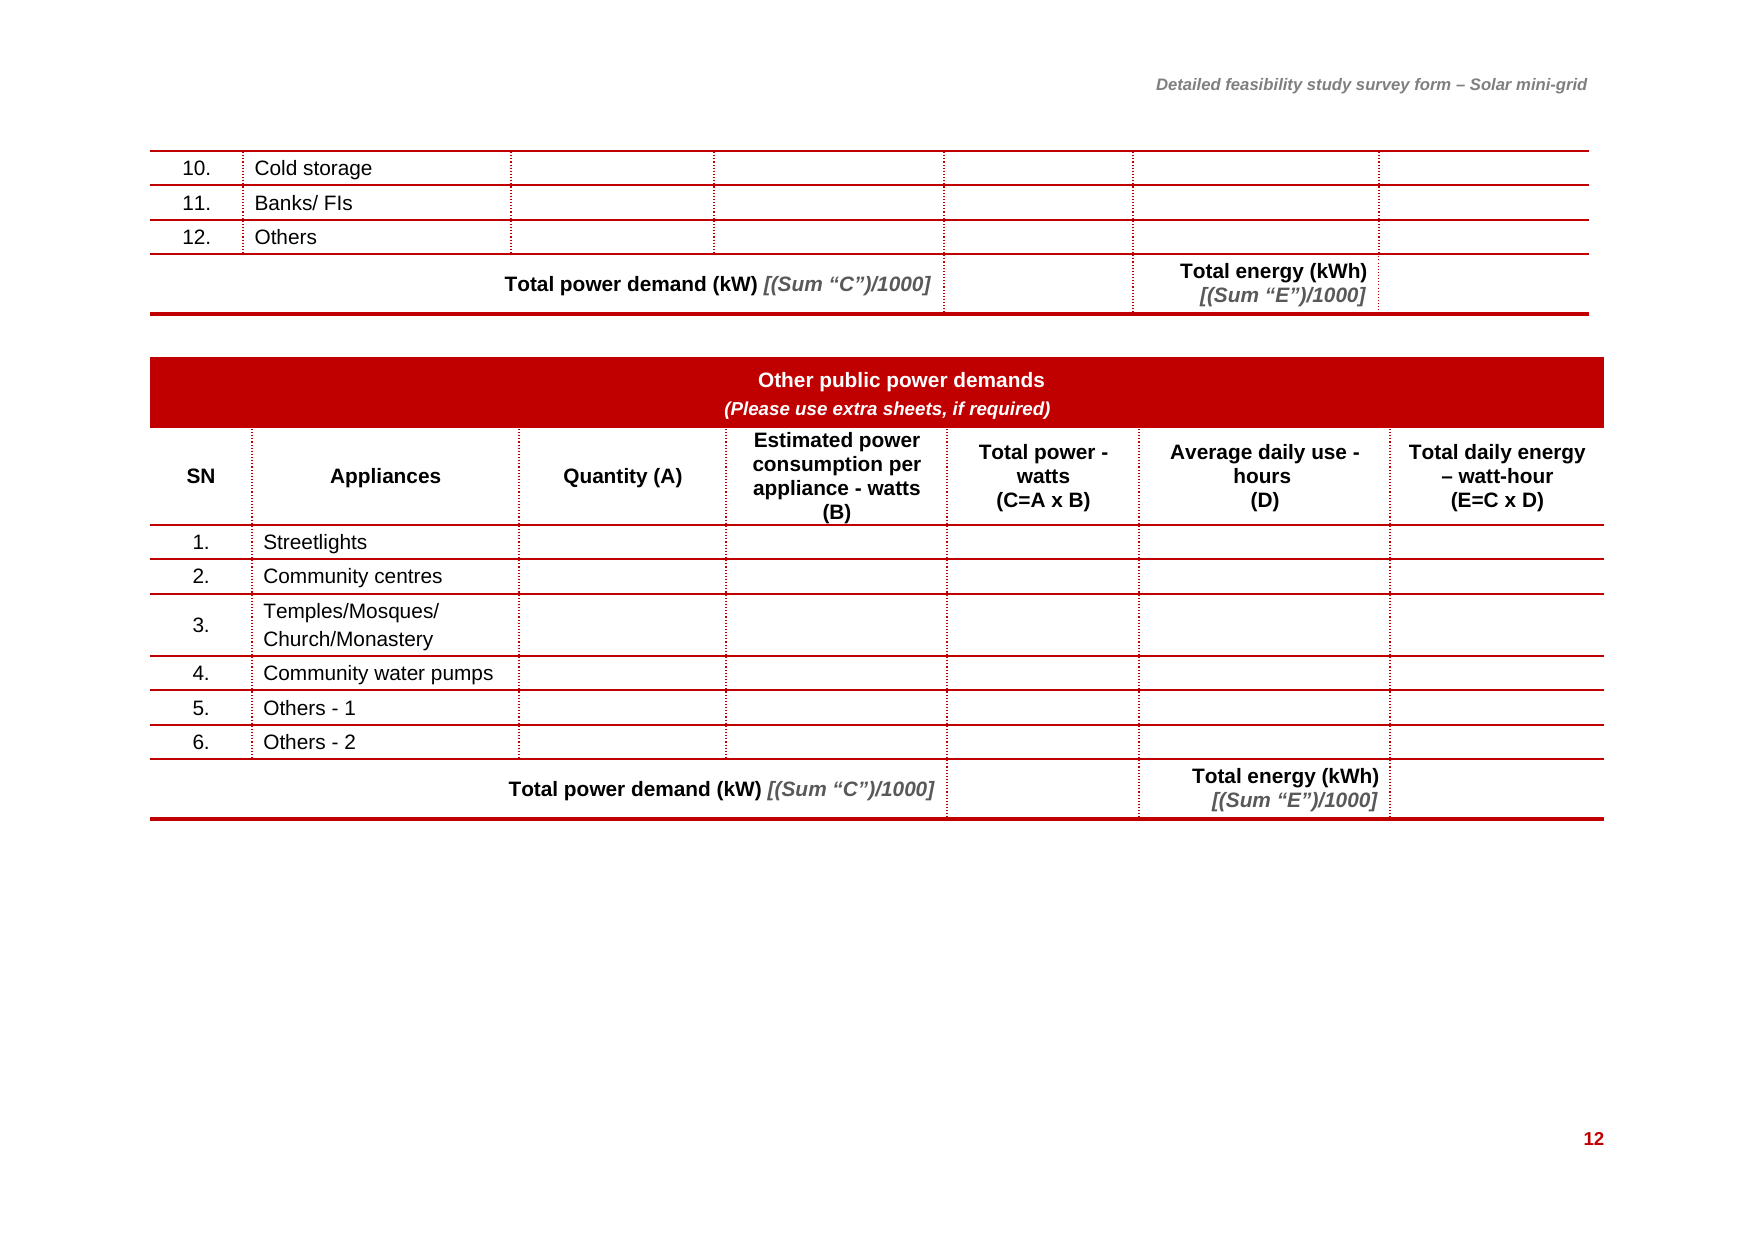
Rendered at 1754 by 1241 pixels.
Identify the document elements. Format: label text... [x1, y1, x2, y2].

table_cell [947, 595, 1139, 655]
table_cell [1379, 221, 1589, 253]
table_cell [519, 560, 726, 592]
table_cell [1139, 691, 1390, 724]
table_cell [944, 221, 1133, 253]
table_cell [714, 152, 943, 184]
table_cell [947, 526, 1139, 558]
table_cell Appliances [252, 428, 519, 524]
table_cell 12. [150, 221, 243, 253]
table_cell Quantity (A) [519, 428, 726, 524]
table_cell Total energy (kWh) [(Sum “E”)/1000] [1133, 255, 1378, 311]
table_cell Estimated power consumption per appliance - watts (B) [726, 428, 947, 524]
table_cell Total power - watts (C=A x B) [947, 428, 1139, 524]
table_cell [714, 221, 943, 253]
table_cell Others - 1 [252, 691, 519, 724]
table_cell [1133, 186, 1378, 219]
table_cell [1139, 526, 1390, 558]
table_cell Streetlights [252, 526, 519, 558]
table_cell Total power demand (kW) [(Sum “C”)/1000] [150, 255, 943, 311]
table_cell [944, 152, 1133, 184]
table_cell [519, 595, 726, 655]
table_cell Total daily energy – watt-hour (E=C x D) [1390, 428, 1604, 524]
table_cell [1139, 595, 1390, 655]
table_cell [1390, 526, 1604, 558]
table_cell [1390, 595, 1604, 655]
table_cell [947, 760, 1139, 816]
table_cell Temples/Mosques/ Church/Monastery [252, 595, 519, 655]
table_cell 3. [150, 595, 252, 655]
table_cell [947, 560, 1139, 592]
table_cell [726, 726, 947, 758]
table_cell [1390, 760, 1604, 816]
table_cell [944, 186, 1133, 219]
table_header Other public power demands (Please use extra sheets, if required) [150, 362, 1604, 426]
table_cell 4. [150, 657, 252, 689]
table_cell 10. [150, 152, 243, 184]
table_cell Community centres [252, 560, 519, 592]
table_cell [511, 186, 714, 219]
table_cell [511, 152, 714, 184]
table_cell [1139, 726, 1390, 758]
table_cell [1139, 657, 1390, 689]
table_cell Banks/ FIs [243, 186, 511, 219]
table_cell [947, 691, 1139, 724]
table_cell [1390, 691, 1604, 724]
table_cell [1133, 221, 1378, 253]
table_cell [1133, 152, 1378, 184]
table_cell Others - 2 [252, 726, 519, 758]
table_cell [947, 726, 1139, 758]
table_cell [726, 560, 947, 592]
table_cell [1379, 186, 1589, 219]
table_cell [947, 657, 1139, 689]
table_cell 5. [150, 691, 252, 724]
table_cell 11. [150, 186, 243, 219]
table_cell Community water pumps [252, 657, 519, 689]
table_cell [726, 657, 947, 689]
table_cell SN [150, 428, 252, 524]
table_cell [519, 691, 726, 724]
table_cell [1379, 255, 1589, 311]
table_cell 6. [150, 726, 252, 758]
table_cell [944, 255, 1133, 311]
table_cell [1390, 657, 1604, 689]
table_cell Total power demand (kW) [(Sum “C”)/1000] [150, 760, 947, 816]
table_cell [519, 526, 726, 558]
table_cell Average daily use - hours (D) [1139, 428, 1390, 524]
table_cell [1379, 152, 1589, 184]
table_cell Total energy (kWh) [(Sum “E”)/1000] [1139, 760, 1390, 816]
table_cell 1. [150, 526, 252, 558]
table_cell [1390, 726, 1604, 758]
table_cell [519, 726, 726, 758]
table_cell [714, 186, 943, 219]
table_cell Others [243, 221, 511, 253]
table_cell [1139, 560, 1390, 592]
table_cell [519, 657, 726, 689]
table_cell [726, 691, 947, 724]
table_cell [726, 526, 947, 558]
table_cell [726, 595, 947, 655]
table_cell 2. [150, 560, 252, 592]
table_cell Cold storage [243, 152, 511, 184]
table_cell [1390, 560, 1604, 592]
table_cell [511, 221, 714, 253]
